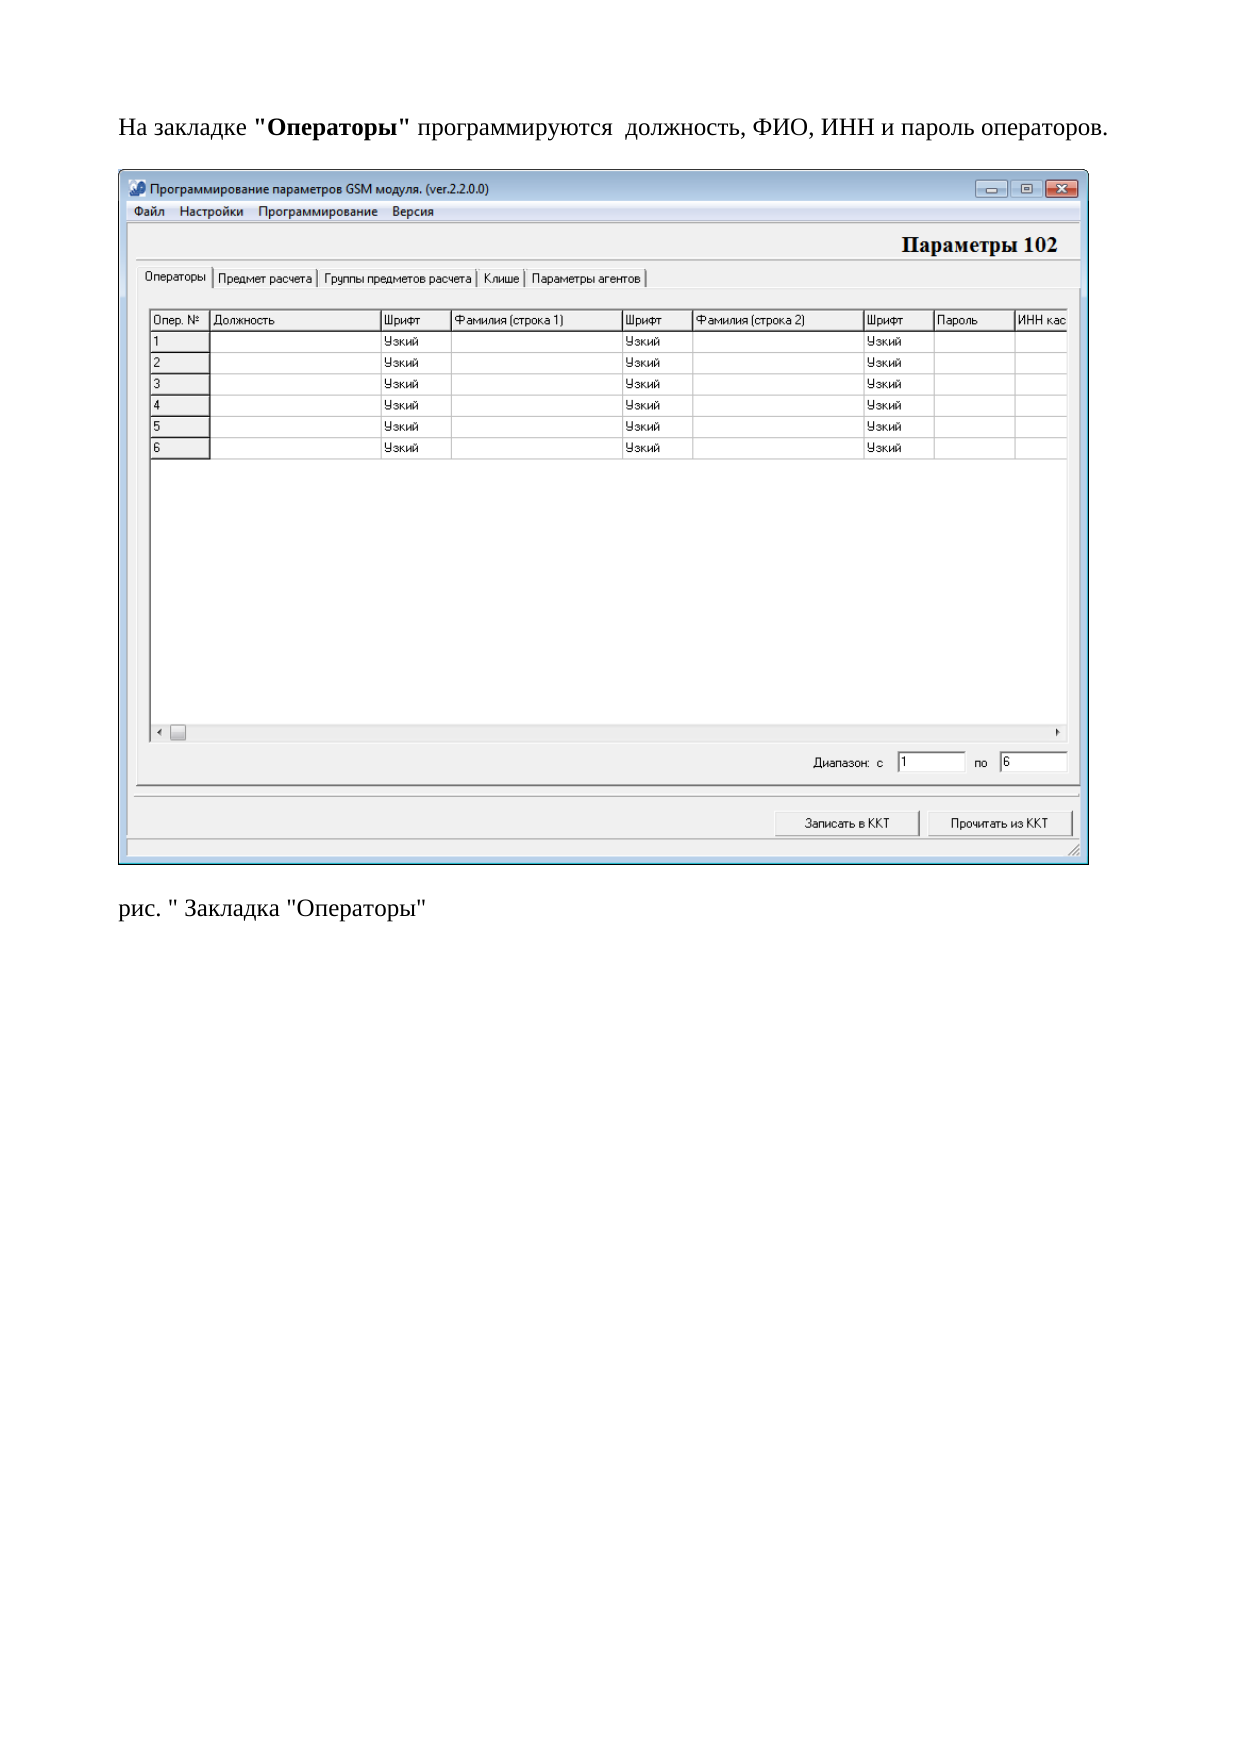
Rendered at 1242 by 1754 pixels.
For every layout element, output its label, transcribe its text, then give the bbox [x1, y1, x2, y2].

picture [118, 169, 1089, 865]
text На закладке "Операторы" программируются должность, ФИО, ИНН и пароль операторов. [118, 112, 1196, 141]
text рис. " Закладка "Операторы" [118, 893, 1196, 922]
